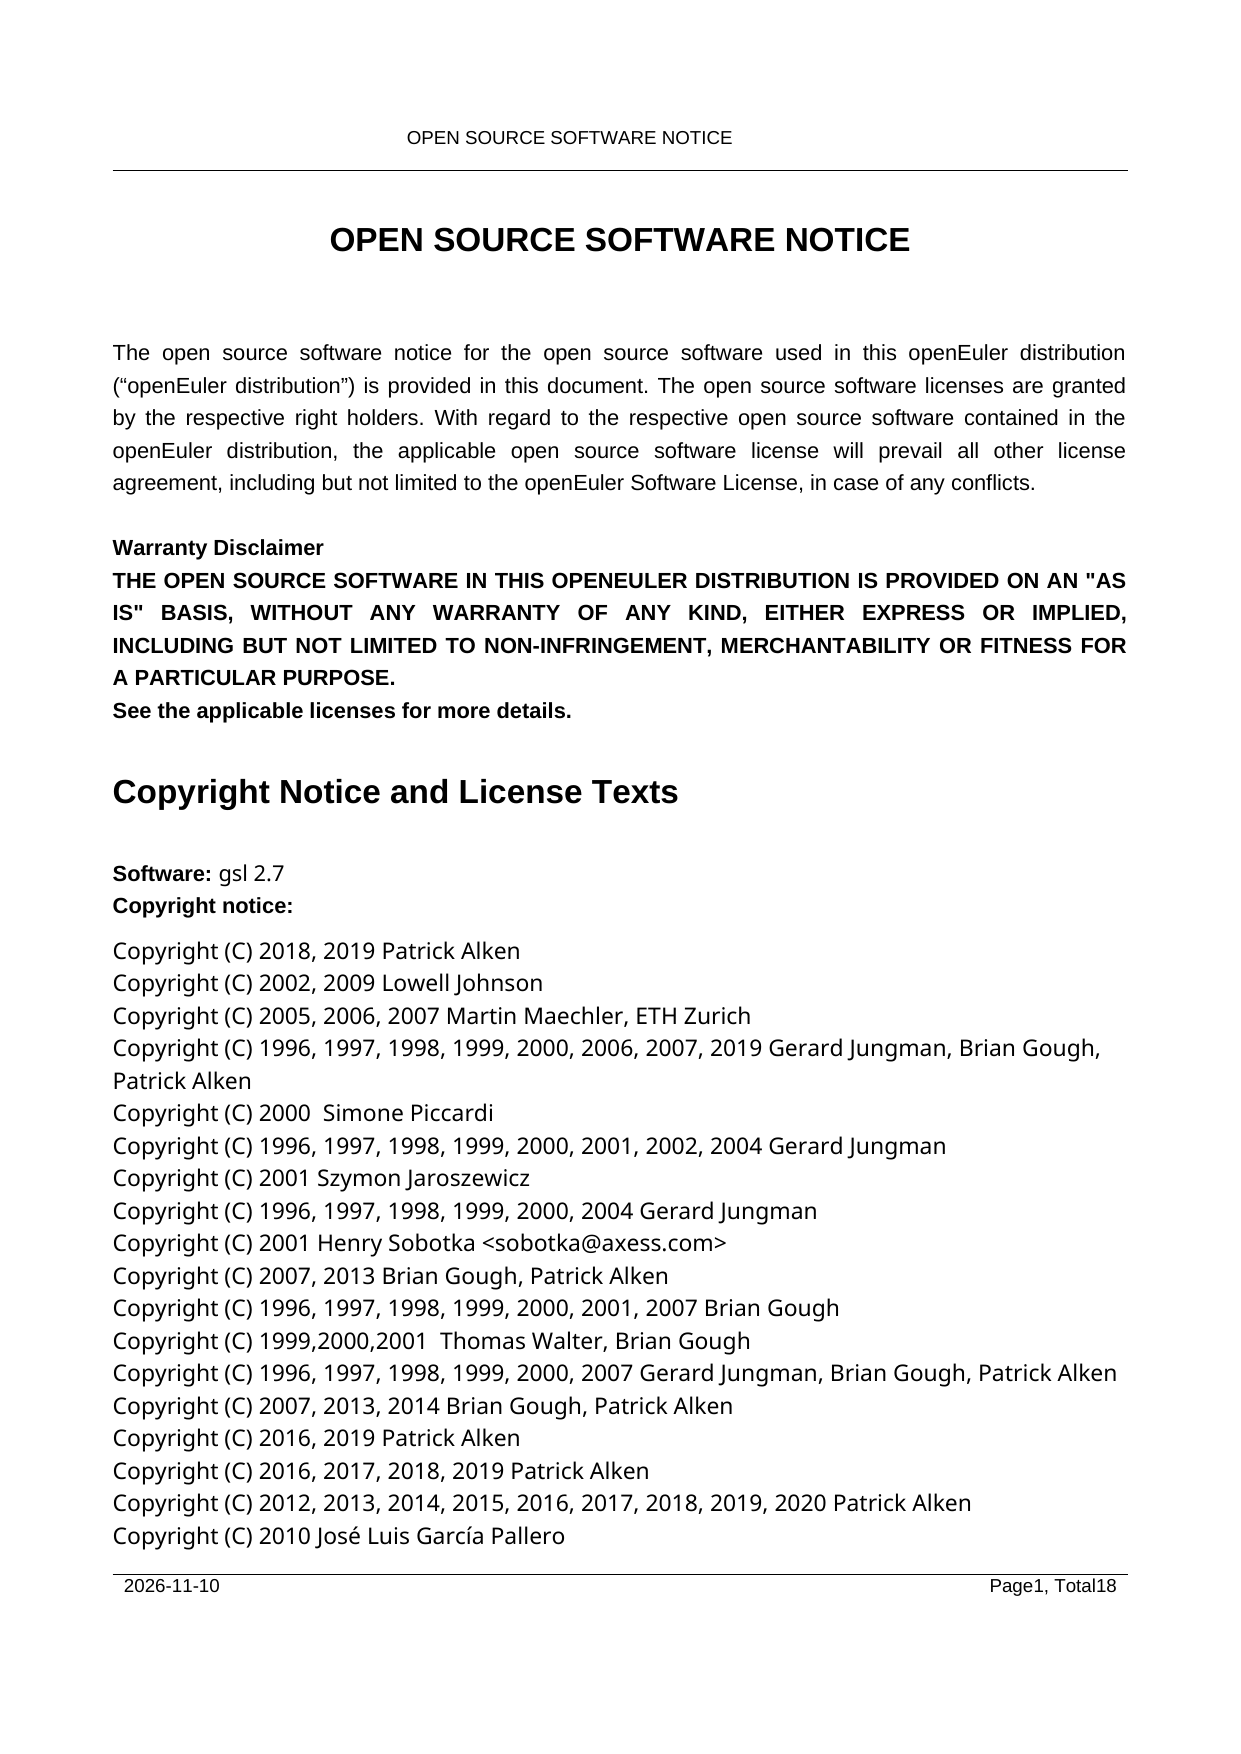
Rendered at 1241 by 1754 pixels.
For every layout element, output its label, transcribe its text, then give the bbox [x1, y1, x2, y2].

text The open source software notice for the open source software used in this openEuler distribution (“openEuler distribution”) is provided in this document. The open source software licenses are granted by the respective right holders. With regard to the respective open source software contained in the openEuler distribution, the applicable open source software license will prevail all other license agreement, including but not limited to the openEuler Software License, in case of any conflicts. [112, 336, 1128, 499]
text Warranty Disclaimer [112, 531, 1128, 564]
text THE OPEN SOURCE SOFTWARE IN THIS OPENEULER DISTRIBUTION IS PROVIDED ON AN "AS IS" BASIS, WITHOUT ANY WARRANTY OF ANY KIND, EITHER EXPRESS OR IMPLIED, INCLUDING BUT NOT LIMITED TO NON-INFRINGEMENT, MERCHANTABILITY OR FITNESS FOR A PARTICULAR PURPOSE. See the applicable licenses for more details. [112, 564, 1128, 726]
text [112, 934, 1128, 1551]
text OPEN SOURCE SOFTWARE NOTICE [112, 206, 1128, 271]
text Copyright Notice and License Texts [112, 759, 1128, 824]
text Copyright notice: [112, 889, 1128, 921]
title Software: gsl 2.7 [112, 856, 1128, 889]
